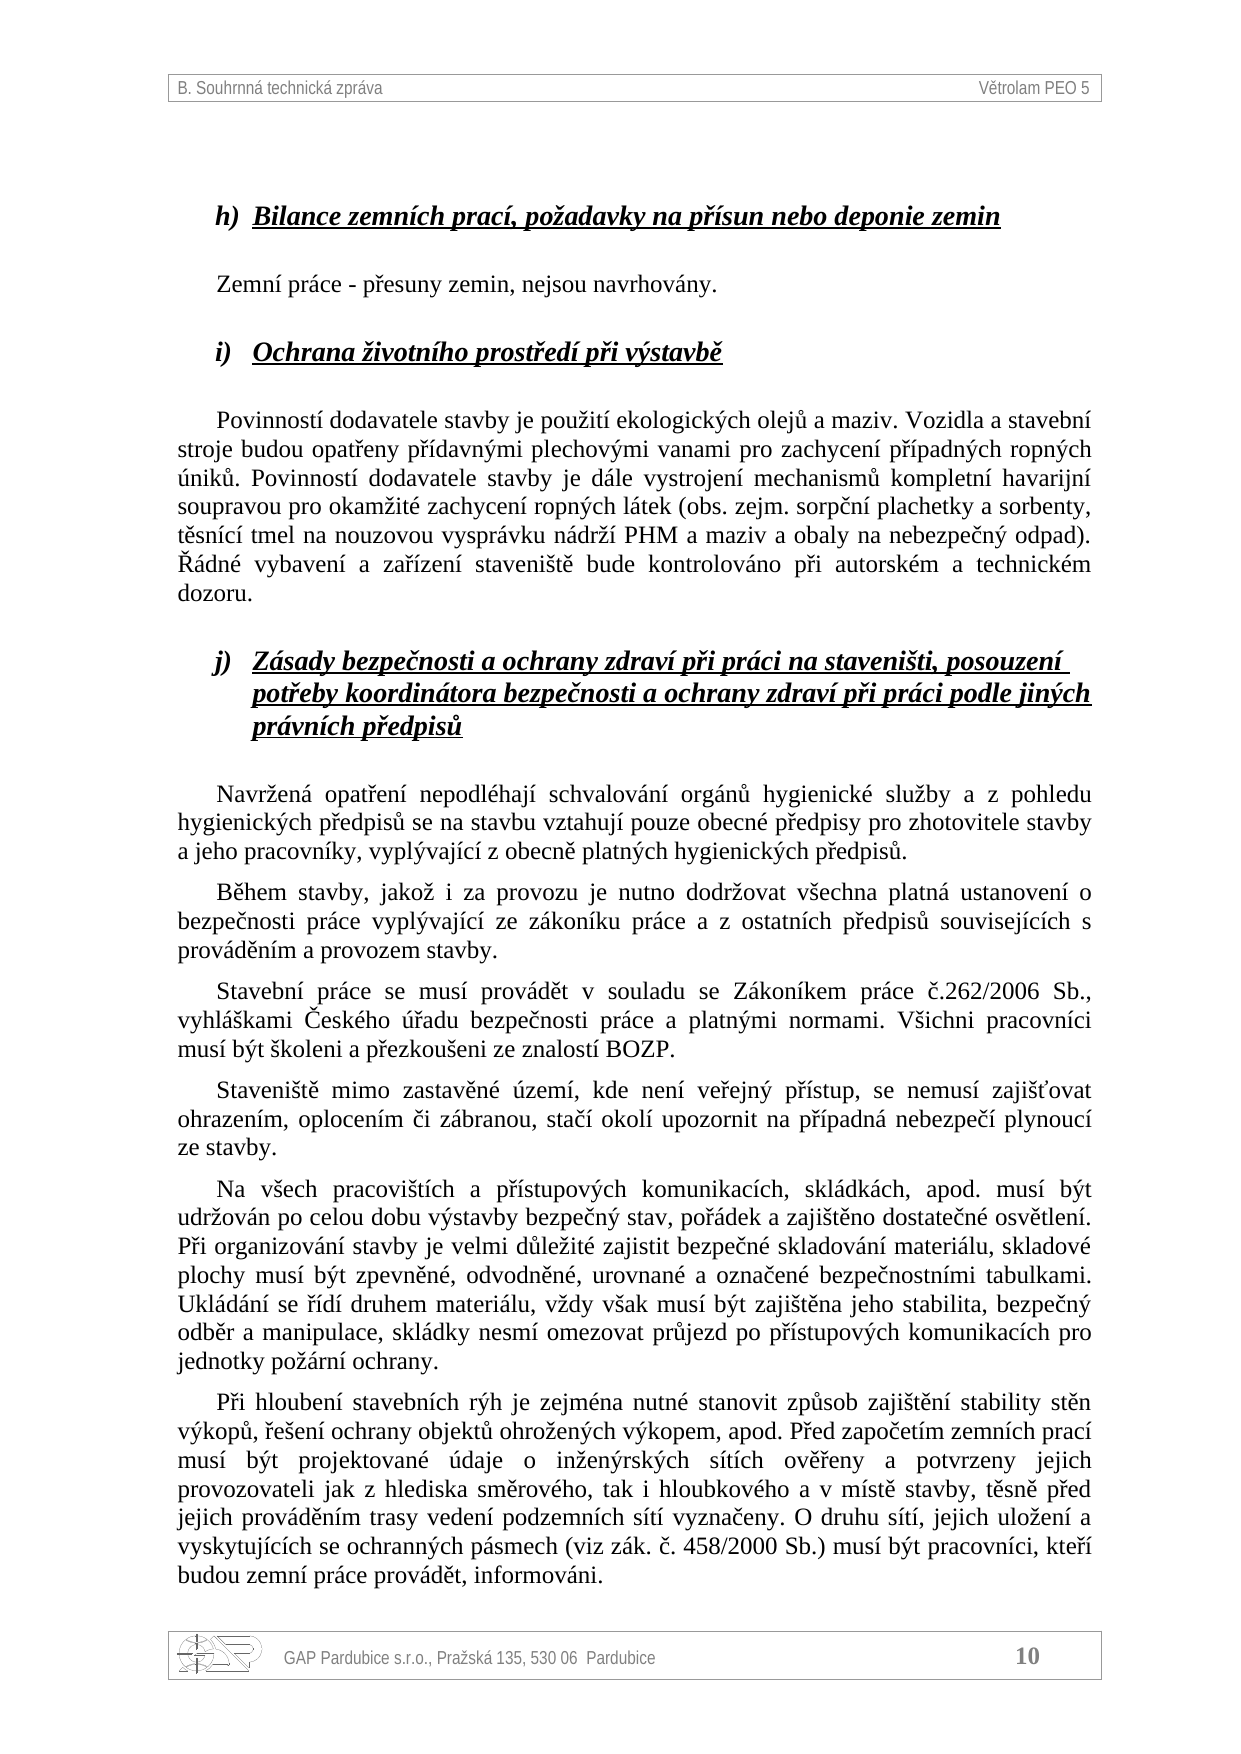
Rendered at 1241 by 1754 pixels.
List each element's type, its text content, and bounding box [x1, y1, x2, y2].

text Navržená opatření nepodléhají schvalování orgánů hygienické služby a z pohledu hygienických předpisů se na stavbu vztahují pouze obecné předpisy pro zhotovitele stavby a jeho pracovníky, vyplývající z obecně platných hygienických předpisů. [177, 779, 1092, 865]
text Stavební práce se musí provádět v souladu se Zákoníkem práce č.262/2006 Sb., vyhláškami Českého úřadu bezpečnosti práce a platnými normami. Všichni pracovníci musí být školeni a přezkoušeni ze znalostí BOZP. [177, 976, 1092, 1062]
text Během stavby, jakož i za provozu je nutno dodržovat všechna platná ustanovení o bezpečnosti práce vyplývající ze zákoníku práce a z ostatních předpisů souvisejících s prováděním a provozem stavby. [177, 877, 1092, 964]
list Bilance zemních prací, požadavky na přísun nebo deponie zemin [215, 199, 1092, 232]
text Zemní práce - přesuny zemin, nejsou navrhovány. [177, 269, 1092, 298]
text Staveniště mimo zastavěné území, kde není veřejný přístup, se nemusí zajišťovat ohrazením, oplocením či zábranou, stačí okolí upozornit na případná nebezpečí plynoucí ze stavby. [177, 1075, 1092, 1161]
list Zásady bezpečnosti a ochrany zdraví při práci na staveništi, posouzení potřeby koordinátora bezpečnosti a ochrany zdraví při práci podle jiných právních předpisů [215, 644, 1092, 741]
text Na všech pracovištích a přístupových komunikacích, skládkách, apod. musí být udržován po celou dobu výstavby bezpečný stav, pořádek a zajištěno dostatečné osvětlení. Při organizování stavby je velmi důležité zajistit bezpečné skladování materiálu, skladové plochy musí být zpevněné, odvodněné, urovnané a označené bezpečnostními tabulkami. Ukládání se řídí druhem materiálu, vždy však musí být zajištěna jeho stabilita, bezpečný odběr a manipulace, skládky nesmí omezovat průjezd po přístupových komunikacích pro jednotky požární ochrany. [177, 1174, 1092, 1375]
text Povinností dodavatele stavby je použití ekologických olejů a maziv. Vozidla a stavební stroje budou opatřeny přídavnými plechovými vanami pro zachycení případných ropných úniků. Povinností dodavatele stavby je dále vystrojení mechanismů kompletní havarijní soupravou pro okamžité zachycení ropných látek (obs. zejm. sorpční plachetky a sorbenty, těsnící tmel na nouzovou vysprávku nádrží PHM a maziv a obaly na nebezpečný odpad). Řádné vybavení a zařízení staveniště bude kontrolováno při autorském a technickém dozoru. [177, 405, 1092, 606]
list Ochrana životního prostředí při výstavbě [215, 335, 1092, 368]
text Při hloubení stavebních rýh je zejména nutné stanovit způsob zajištění stability stěn výkopů, řešení ochrany objektů ohrožených výkopem, apod. Před započetím zemních prací musí být projektované údaje o inženýrských sítích ověřeny a potvrzeny jejich provozovateli jak z hlediska směrového, tak i hloubkového a v místě stavby, těsně před jejich prováděním trasy vedení podzemních sítí vyznačeny. O druhu sítí, jejich uložení a vyskytujících se ochranných pásmech (viz zák. č. 458/2000 Sb.) musí být pracovníci, kteří budou zemní práce provádět, informováni. [177, 1387, 1092, 1589]
